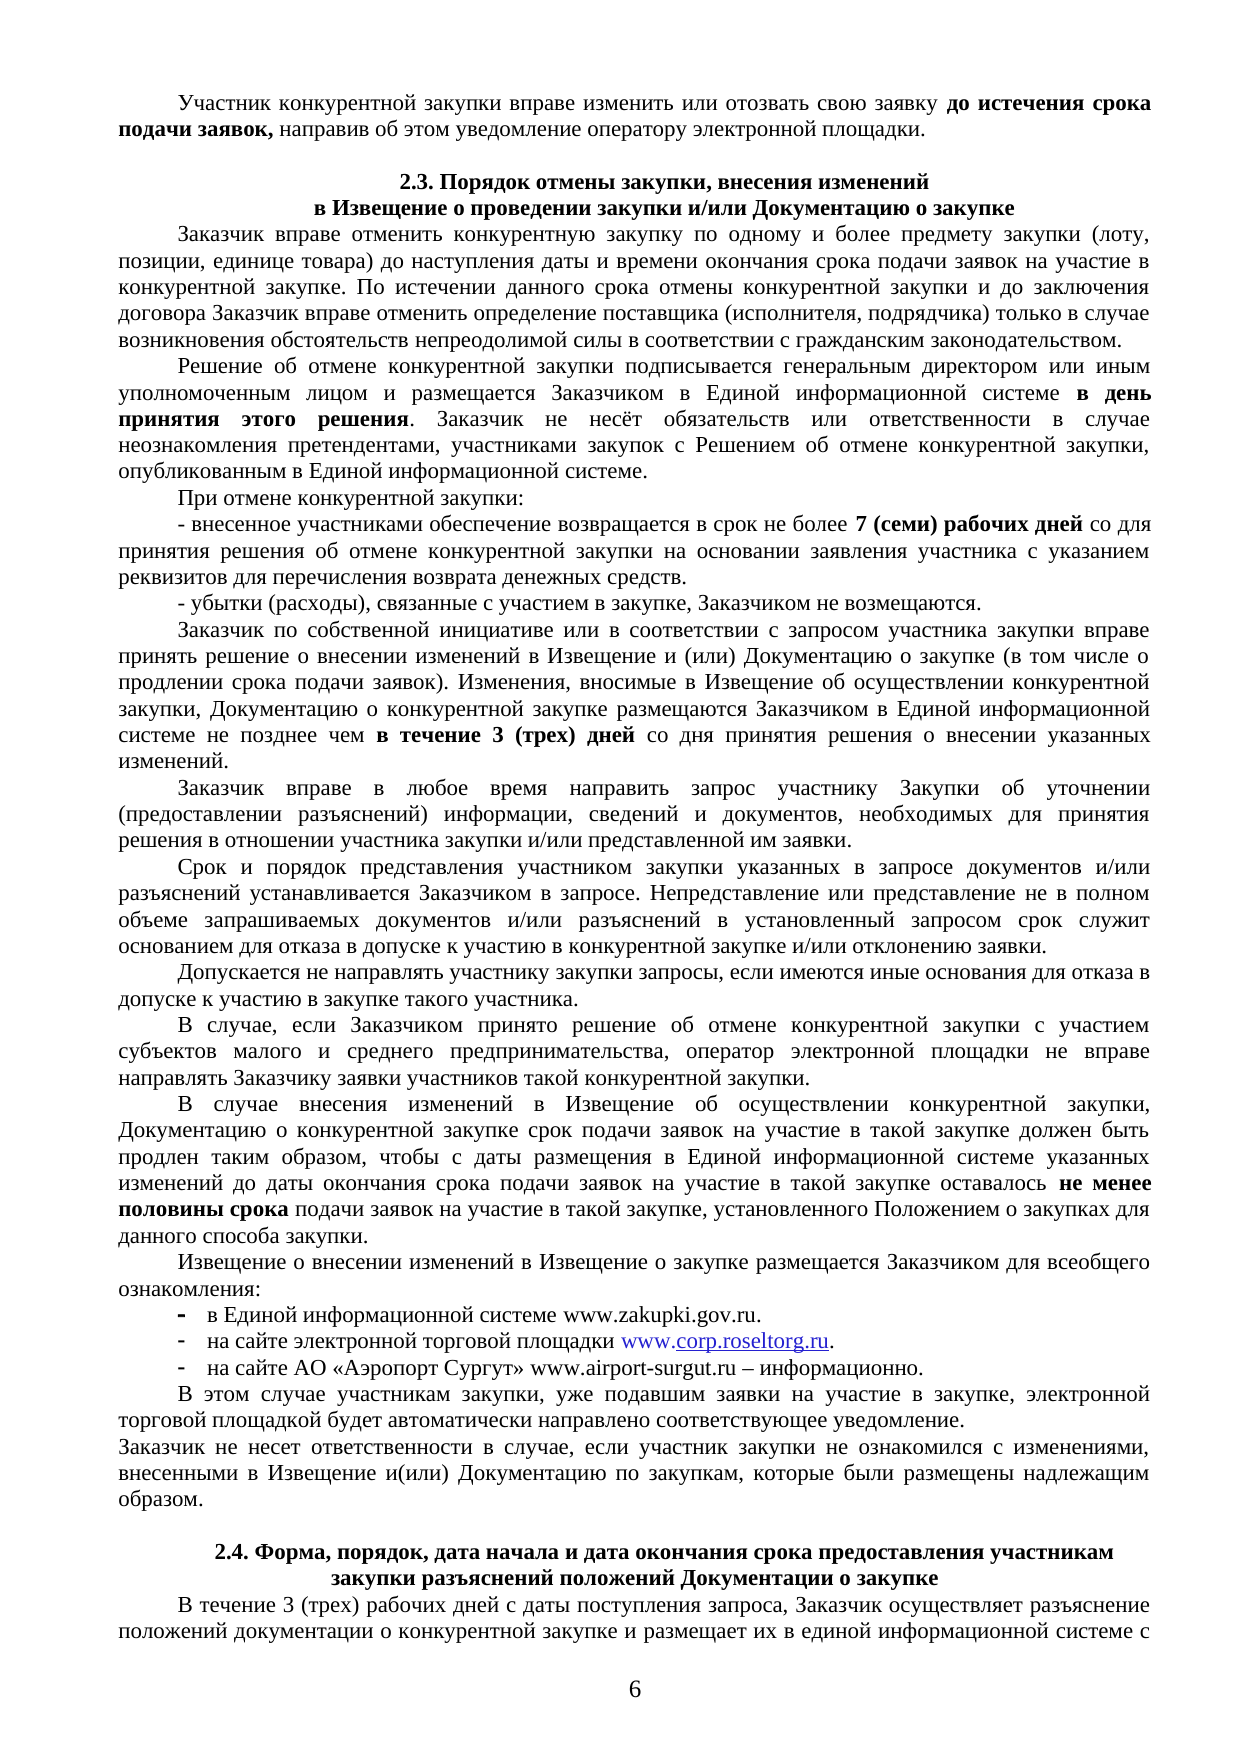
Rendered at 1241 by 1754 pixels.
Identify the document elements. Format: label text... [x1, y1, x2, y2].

text - убытки (расходы), связанные с участием в закупке, Заказчиком не возмещаются. [118, 589, 1152, 616]
text Заказчик вправе отменить конкурентную закупку по одному и более предмету закупки (лоту, позиции, единице товара) до наступления даты и времени окончания срока подачи заявок на участие в конкурентной закупке. По истечении данного срока отмены конкурентной закупки и до заключения договора Заказчик вправе отменить определение поставщика (исполнителя, подрядчика) только в случае возникновения обстоятельств непреодолимой силы в соответствии с гражданским законодательством. [118, 220, 1152, 352]
text Допускается не направлять участнику закупки запросы, если имеются иные основания для отказа в допуске к участию в закупке такого участника. [118, 958, 1152, 1011]
text Срок и порядок представления участником закупки указанных в запросе документов и/или разъяснений устанавливается Заказчиком в запросе. Непредставление или представление не в полном объеме запрашиваемых документов и/или разъяснений в установленный запросом срок служит основанием для отказа в допуске к участию в конкурентной закупке и/или отклонению заявки. [118, 853, 1152, 958]
text В случае, если Заказчиком принято решение об отмене конкурентной закупки с участием субъектов малого и среднего предпринимательства, оператор электронной площадки не вправе направлять Заказчику заявки участников такой конкурентной закупки. [118, 1011, 1152, 1090]
list на сайте электронной торговой площадки www.corp.roseltorg.ru. [118, 1327, 1152, 1354]
text Участник конкурентной закупки вправе изменить или отозвать свою заявку до истечения срока подачи заявок, направив об этом уведомление оператору электронной площадки. [118, 89, 1152, 141]
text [118, 1591, 1152, 1643]
text Извещение о внесении изменений в Извещение о закупке размещается Заказчиком для всеобщего ознакомления: [118, 1248, 1152, 1301]
text В случае внесения изменений в Извещение об осуществлении конкурентной закупки, Документацию о конкурентной закупке срок подачи заявок на участие в такой закупке должен быть продлен таким образом, чтобы с даты размещения в Единой информационной системе указанных изменений до даты окончания срока подачи заявок на участие в такой закупке оставалось не менее половины срока подачи заявок на участие в такой закупке, установленного Положением о закупках для данного способа закупки. [118, 1090, 1152, 1248]
text 2.4. Форма, порядок, дата начала и дата окончания срока предоставления участникам закупки разъяснений положений Документации о закупке [118, 1538, 1152, 1591]
text Заказчик не несет ответственности в случае, если участник закупки не ознакомился с изменениями, внесенными в Извещение и(или) Документацию по закупкам, которые были размещены надлежащим образом. [118, 1433, 1152, 1512]
text В этом случае участникам закупки, уже подавшим заявки на участие в закупке, электронной торговой площадкой будет автоматически направлено соответствующее уведомление. [118, 1380, 1152, 1433]
text Заказчик вправе в любое время направить запрос участнику Закупки об уточнении (предоставлении разъяснений) информации, сведений и документов, необходимых для принятия решения в отношении участника закупки и/или представленной им заявки. [118, 774, 1152, 853]
text в Извещение о проведении закупки и/или Документацию о закупке [118, 194, 1152, 220]
text - внесенное участниками обеспечение возвращается в срок не более 7 (семи) рабочих дней со для принятия решения об отмене конкурентной закупки на основании заявления участника с указанием реквизитов для перечисления возврата денежных средств. [118, 510, 1152, 589]
text Решение об отмене конкурентной закупки подписывается генеральным директором или иным уполномоченным лицом и размещается Заказчиком в Единой информационной системе в день принятия этого решения. Заказчик не несёт обязательств или ответственности в случае неознакомления претендентами, участниками закупок с Решением об отмене конкурентной закупки, опубликованным в Единой информационной системе. [118, 352, 1152, 484]
list на сайте АО «Аэропорт Сургут» www.airport-surgut.ru – информационно. [118, 1354, 1152, 1380]
list в Единой информационной системе www.zakupki.gov.ru. [118, 1301, 1152, 1327]
text При отмене конкурентной закупки: [118, 484, 1152, 510]
text Заказчик по собственной инициативе или в соответствии с запросом участника закупки вправе принять решение о внесении изменений в Извещение и (или) Документацию о закупке (в том числе о продлении срока подачи заявок). Изменения, вносимые в Извещение об осуществлении конкурентной закупки, Документацию о конкурентной закупке размещаются Заказчиком в Единой информационной системе не позднее чем в течение 3 (трех) дней со дня принятия решения о внесении указанных изменений. [118, 616, 1152, 774]
text 2.3. Порядок отмены закупки, внесения изменений [118, 168, 1152, 194]
